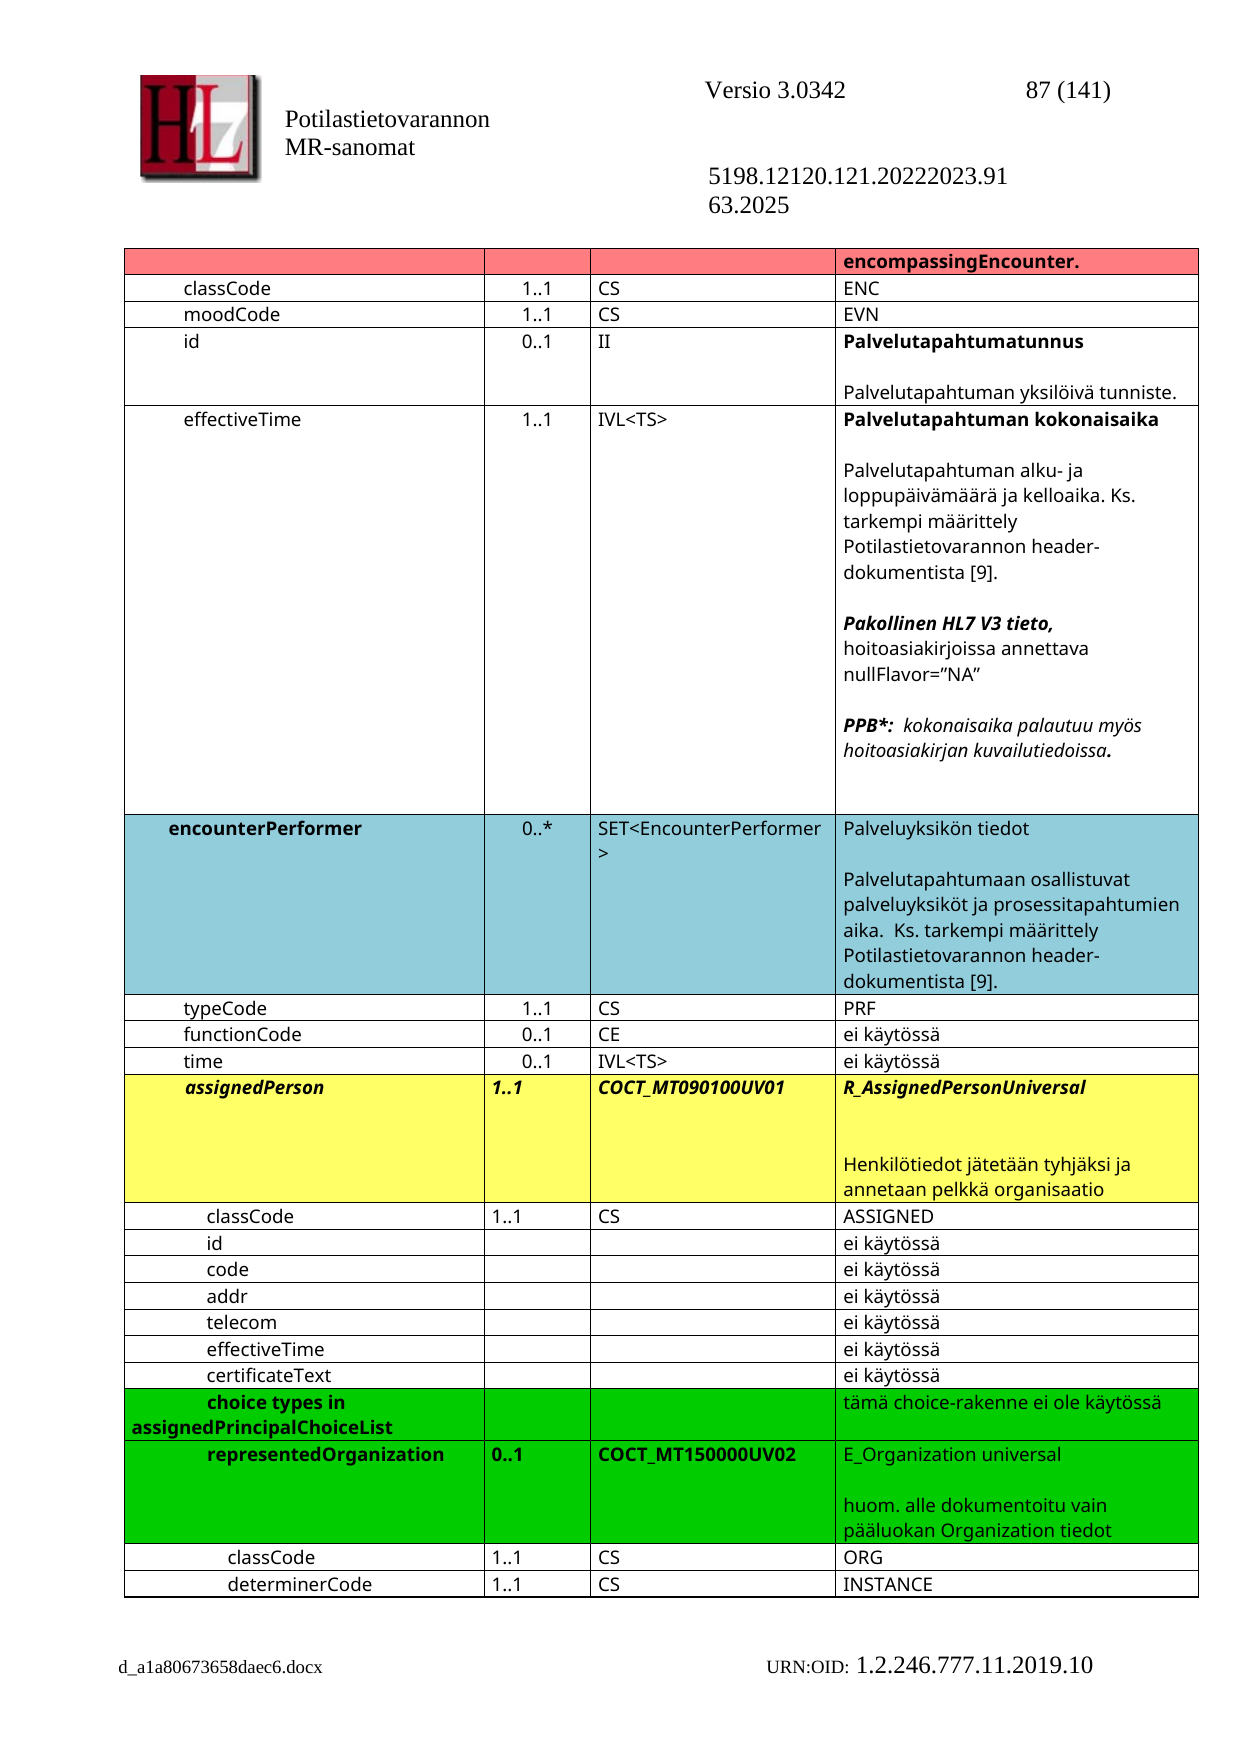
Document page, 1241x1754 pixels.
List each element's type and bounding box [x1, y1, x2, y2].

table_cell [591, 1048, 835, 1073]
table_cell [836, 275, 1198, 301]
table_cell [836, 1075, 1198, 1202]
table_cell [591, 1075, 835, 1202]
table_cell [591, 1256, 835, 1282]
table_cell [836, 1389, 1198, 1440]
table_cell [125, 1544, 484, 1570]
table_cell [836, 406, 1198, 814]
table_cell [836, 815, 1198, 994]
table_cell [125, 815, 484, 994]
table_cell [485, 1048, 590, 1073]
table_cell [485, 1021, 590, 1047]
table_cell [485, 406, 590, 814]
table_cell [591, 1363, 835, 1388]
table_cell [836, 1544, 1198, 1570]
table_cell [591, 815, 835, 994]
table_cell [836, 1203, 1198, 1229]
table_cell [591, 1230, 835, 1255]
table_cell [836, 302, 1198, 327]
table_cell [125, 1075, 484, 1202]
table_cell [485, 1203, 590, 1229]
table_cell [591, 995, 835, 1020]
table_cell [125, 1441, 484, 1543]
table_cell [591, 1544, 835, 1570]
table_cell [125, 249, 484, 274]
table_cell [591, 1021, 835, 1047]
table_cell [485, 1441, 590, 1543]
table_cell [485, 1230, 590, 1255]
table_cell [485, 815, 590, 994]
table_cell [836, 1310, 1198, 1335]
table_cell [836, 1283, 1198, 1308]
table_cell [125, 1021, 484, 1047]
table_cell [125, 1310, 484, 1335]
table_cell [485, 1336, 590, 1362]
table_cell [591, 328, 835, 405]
picture [140, 75, 263, 183]
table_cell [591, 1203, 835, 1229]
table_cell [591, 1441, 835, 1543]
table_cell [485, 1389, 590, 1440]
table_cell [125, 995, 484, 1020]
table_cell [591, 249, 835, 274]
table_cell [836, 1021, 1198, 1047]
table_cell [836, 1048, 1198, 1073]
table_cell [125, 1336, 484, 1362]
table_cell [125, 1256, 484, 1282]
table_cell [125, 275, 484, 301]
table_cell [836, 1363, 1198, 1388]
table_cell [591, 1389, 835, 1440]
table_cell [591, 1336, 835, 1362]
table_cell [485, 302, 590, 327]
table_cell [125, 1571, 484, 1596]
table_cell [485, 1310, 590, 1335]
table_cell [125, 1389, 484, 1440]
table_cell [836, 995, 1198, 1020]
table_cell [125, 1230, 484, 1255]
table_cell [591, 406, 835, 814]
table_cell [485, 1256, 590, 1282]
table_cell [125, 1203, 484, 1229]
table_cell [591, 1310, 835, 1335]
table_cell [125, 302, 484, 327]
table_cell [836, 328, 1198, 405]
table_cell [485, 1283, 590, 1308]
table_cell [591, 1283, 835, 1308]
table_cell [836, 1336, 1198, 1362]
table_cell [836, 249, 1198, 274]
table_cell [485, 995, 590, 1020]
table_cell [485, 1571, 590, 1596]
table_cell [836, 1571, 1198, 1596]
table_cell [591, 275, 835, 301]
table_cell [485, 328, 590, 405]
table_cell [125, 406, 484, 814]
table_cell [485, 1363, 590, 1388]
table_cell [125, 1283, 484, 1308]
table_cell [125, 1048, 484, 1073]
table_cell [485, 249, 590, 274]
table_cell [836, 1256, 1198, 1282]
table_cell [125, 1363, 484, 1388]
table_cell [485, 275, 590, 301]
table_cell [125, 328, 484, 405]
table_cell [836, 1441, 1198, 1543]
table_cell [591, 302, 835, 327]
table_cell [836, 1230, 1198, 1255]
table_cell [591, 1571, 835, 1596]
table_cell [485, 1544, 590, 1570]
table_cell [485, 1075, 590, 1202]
